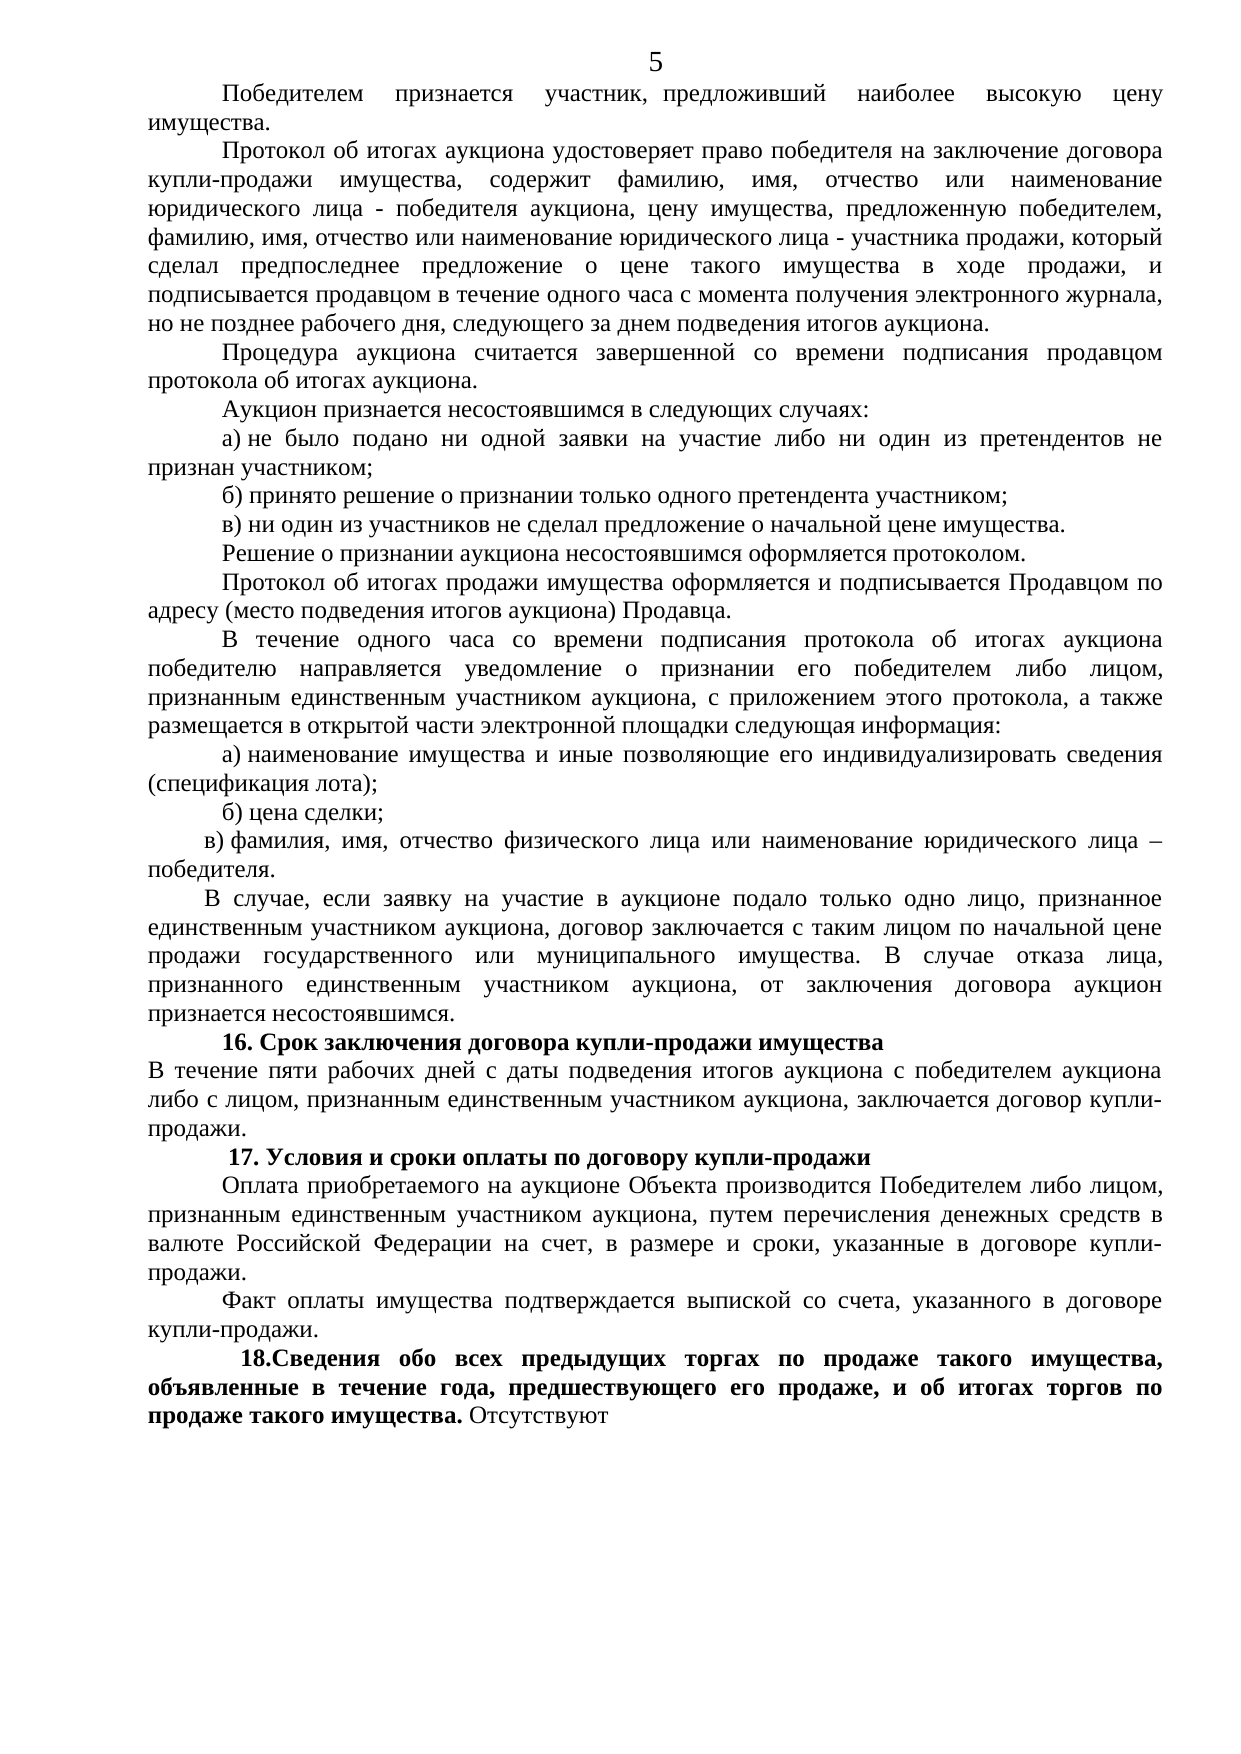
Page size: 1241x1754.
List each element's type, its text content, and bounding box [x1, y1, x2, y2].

text В случае, если заявку на участие в аукционе подало только одно лицо, признанное единственным участником аукциона, договор заключается с таким лицом по начальной цене продажи государственного или муниципального имущества. В случае отказа лица, признанного единственным участником аукциона, от заключения договора аукцион признается несостоявшимся. [148, 883, 1163, 1027]
text а) не было подано ни одной заявки на участие либо ни один из претендентов не признан участником; [148, 423, 1163, 480]
text Факт оплаты имущества подтверждается выпиской со счета, указанного в договоре купли-продажи. [148, 1285, 1163, 1343]
text б) цена сделки; [148, 797, 1163, 825]
text в) фамилия, имя, отчество физического лица или наименование юридического лица – победителя. [148, 825, 1163, 883]
text а) наименование имущества и иные позволяющие его индивидуализировать сведения (спецификация лота); [148, 739, 1163, 797]
text Процедура аукциона считается завершенной со времени подписания продавцом протокола об итогах аукциона. [148, 337, 1163, 394]
text Аукцион признается несостоявшимся в следующих случаях: [148, 394, 1163, 423]
text 16. Срок заключения договора купли-продажи имущества [148, 1027, 1163, 1055]
text Протокол об итогах продажи имущества оформляется и подписывается Продавцом по адресу (место подведения итогов аукциона) Продавца. [148, 567, 1163, 624]
text Победителем признается участник, предложивший наиболее высокую цену имущества. [148, 78, 1163, 135]
text Оплата приобретаемого на аукционе Объекта производится Победителем либо лицом, признанным единственным участником аукциона, путем перечисления денежных средств в валюте Российской Федерации на счет, в размере и сроки, указанные в договоре купли-продажи. [148, 1170, 1163, 1285]
text в) ни один из участников не сделал предложение о начальной цене имущества. [148, 509, 1163, 538]
text Протокол об итогах аукциона удостоверяет право победителя на заключение договора купли-продажи имущества, содержит фамилию, имя, отчество или наименование юридического лица - победителя аукциона, цену имущества, предложенную победителем, фамилию, имя, отчество или наименование юридического лица - участника продажи, который сделал предпоследнее предложение о цене такого имущества в ходе продажи, и подписывается продавцом в течение одного часа с момента получения электронного журнала, но не позднее рабочего дня, следующего за днем подведения итогов аукциона. [148, 135, 1163, 337]
text В течение пяти рабочих дней с даты подведения итогов аукциона с победителем аукциона либо с лицом, признанным единственным участником аукциона, заключается договор купли-продажи. [148, 1055, 1163, 1142]
text Решение о признании аукциона несостоявшимся оформляется протоколом. [148, 538, 1163, 567]
text 18.Сведения обо всех предыдущих торгах по продаже такого имущества, объявленные в течение года, предшествующего его продаже, и об итогах торгов по продаже такого имущества. Отсутствуют [148, 1343, 1163, 1429]
text б) принято решение о признании только одного претендента участником; [148, 480, 1163, 509]
text В течение одного часа со времени подписания протокола об итогах аукциона победителю направляется уведомление о признании его победителем либо лицом, признанным единственным участником аукциона, с приложением этого протокола, а также размещается в открытой части электронной площадки следующая информация: [148, 624, 1163, 739]
text 17. Условия и сроки оплаты по договору купли-продажи [148, 1142, 1163, 1170]
